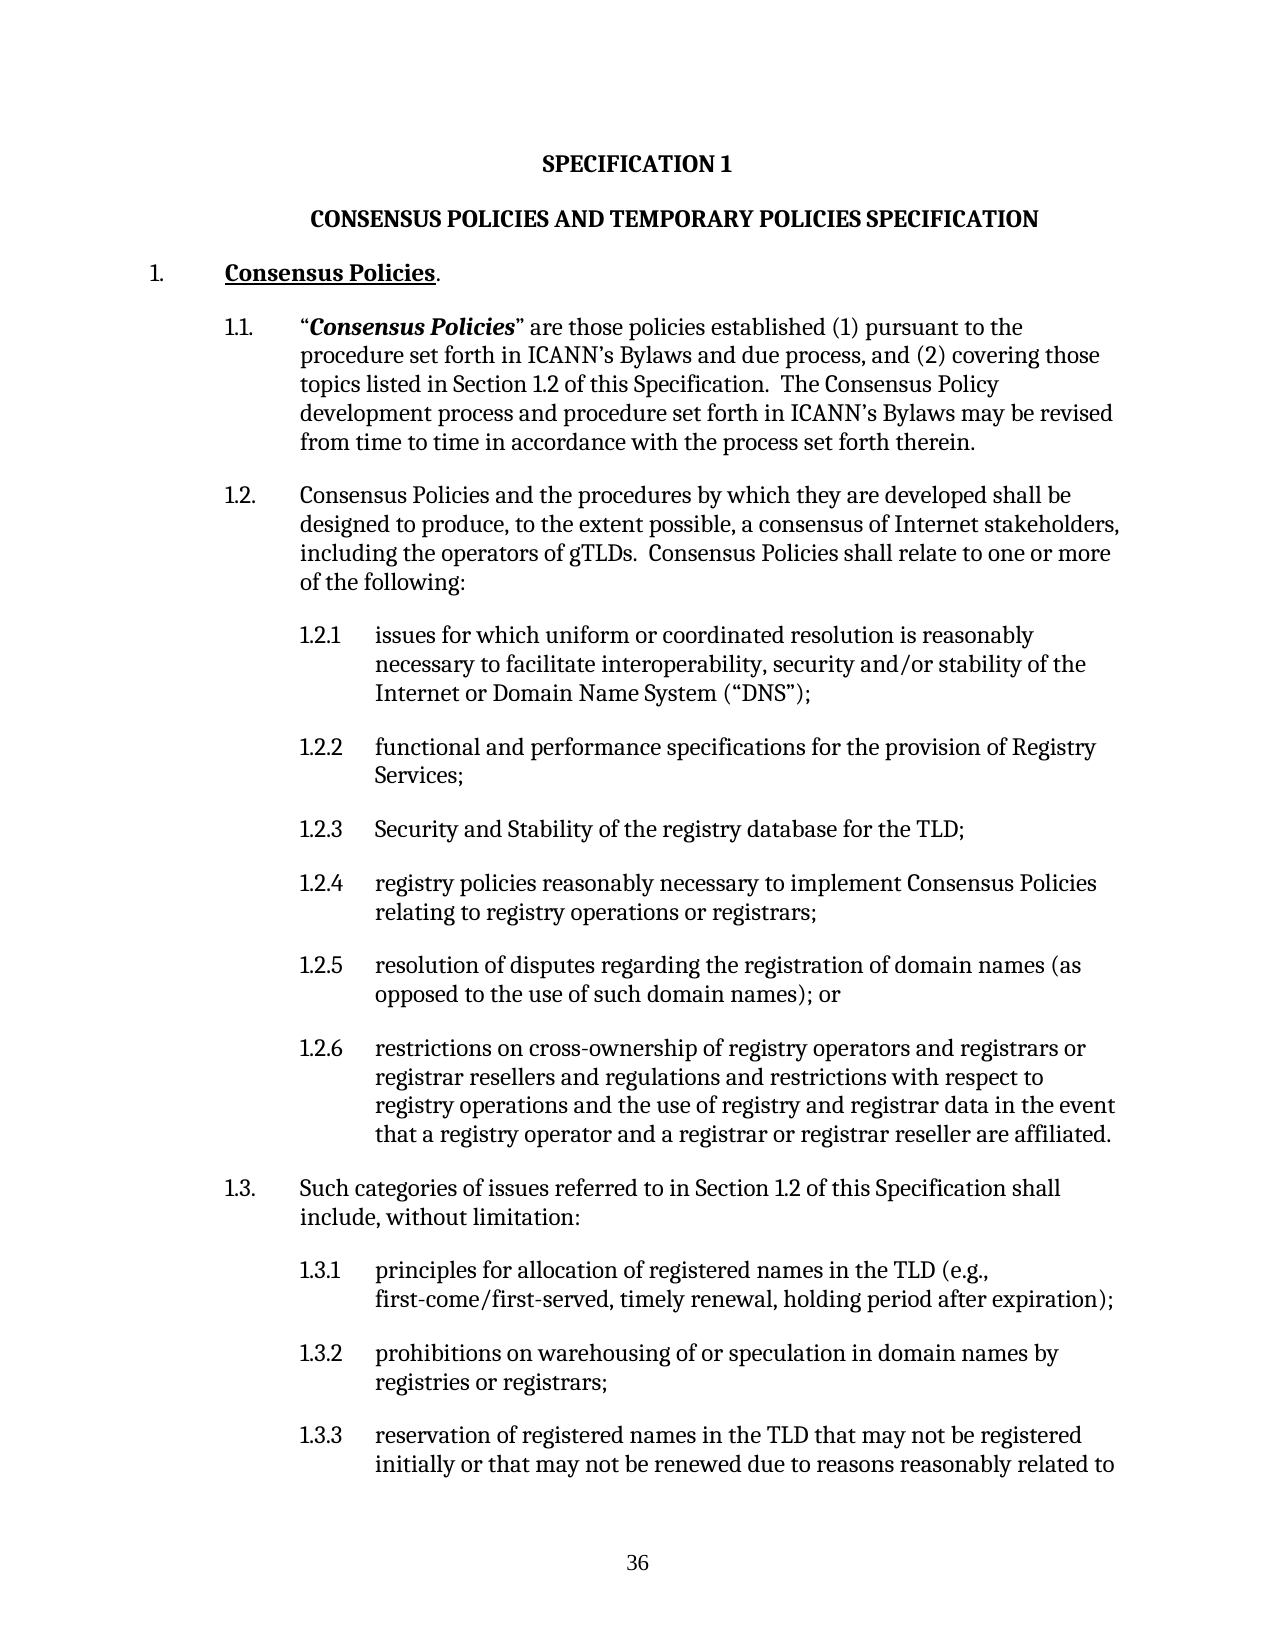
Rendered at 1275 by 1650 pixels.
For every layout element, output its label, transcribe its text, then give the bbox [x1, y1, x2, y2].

text resolution of disputes regarding the registration of domain names (as opposed to the use of such domain names); or [300, 951, 1125, 1009]
text Consensus Policies. [150, 259, 1125, 288]
text registry policies reasonably necessary to implement Consensus Policies relating to registry operations or registrars; [300, 869, 1125, 926]
text issues for which uniform or coordinated resolution is reasonably necessary to facilitate interoperability, security and/or stability of the Internet or Domain Name System (“DNS”); [300, 621, 1125, 708]
text Such categories of issues referred to in Section 1.2 of this Specification shall include, without limitation: [225, 1174, 1125, 1231]
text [300, 1421, 1125, 1479]
text CONSENSUS POLICIES AND TEMPORARY POLICIES SPECIFICATION [150, 205, 1125, 234]
text prohibitions on warehousing of or speculation in domain names by registries or registrars; [300, 1339, 1125, 1396]
text “Consensus Policies” are those policies established (1) pursuant to the procedure set forth in ICANN’s Bylaws and due process, and (2) covering those topics listed in Section 1.2 of this Specification. The Consensus Policy development process and procedure set forth in ICANN’s Bylaws may be revised from time to time in accordance with the process set forth therein. [225, 313, 1125, 456]
text restrictions on cross-ownership of registry operators and registrars or registrar resellers and regulations and restrictions with respect to registry operations and the use of registry and registrar data in the event that a registry operator and a registrar or registrar reseller are affiliated. [300, 1034, 1125, 1149]
text principles for allocation of registered names in the TLD (e.g., first-come/first-served, timely renewal, holding period after expiration); [300, 1256, 1125, 1314]
text functional and performance specifications for the provision of Registry Services; [300, 733, 1125, 790]
text Consensus Policies and the procedures by which they are developed shall be designed to produce, to the extent possible, a consensus of Internet stakeholders, including the operators of gTLDs. Consensus Policies shall relate to one or more of the following: [225, 481, 1125, 596]
text Security and Stability of the registry database for the TLD; [300, 815, 1125, 844]
